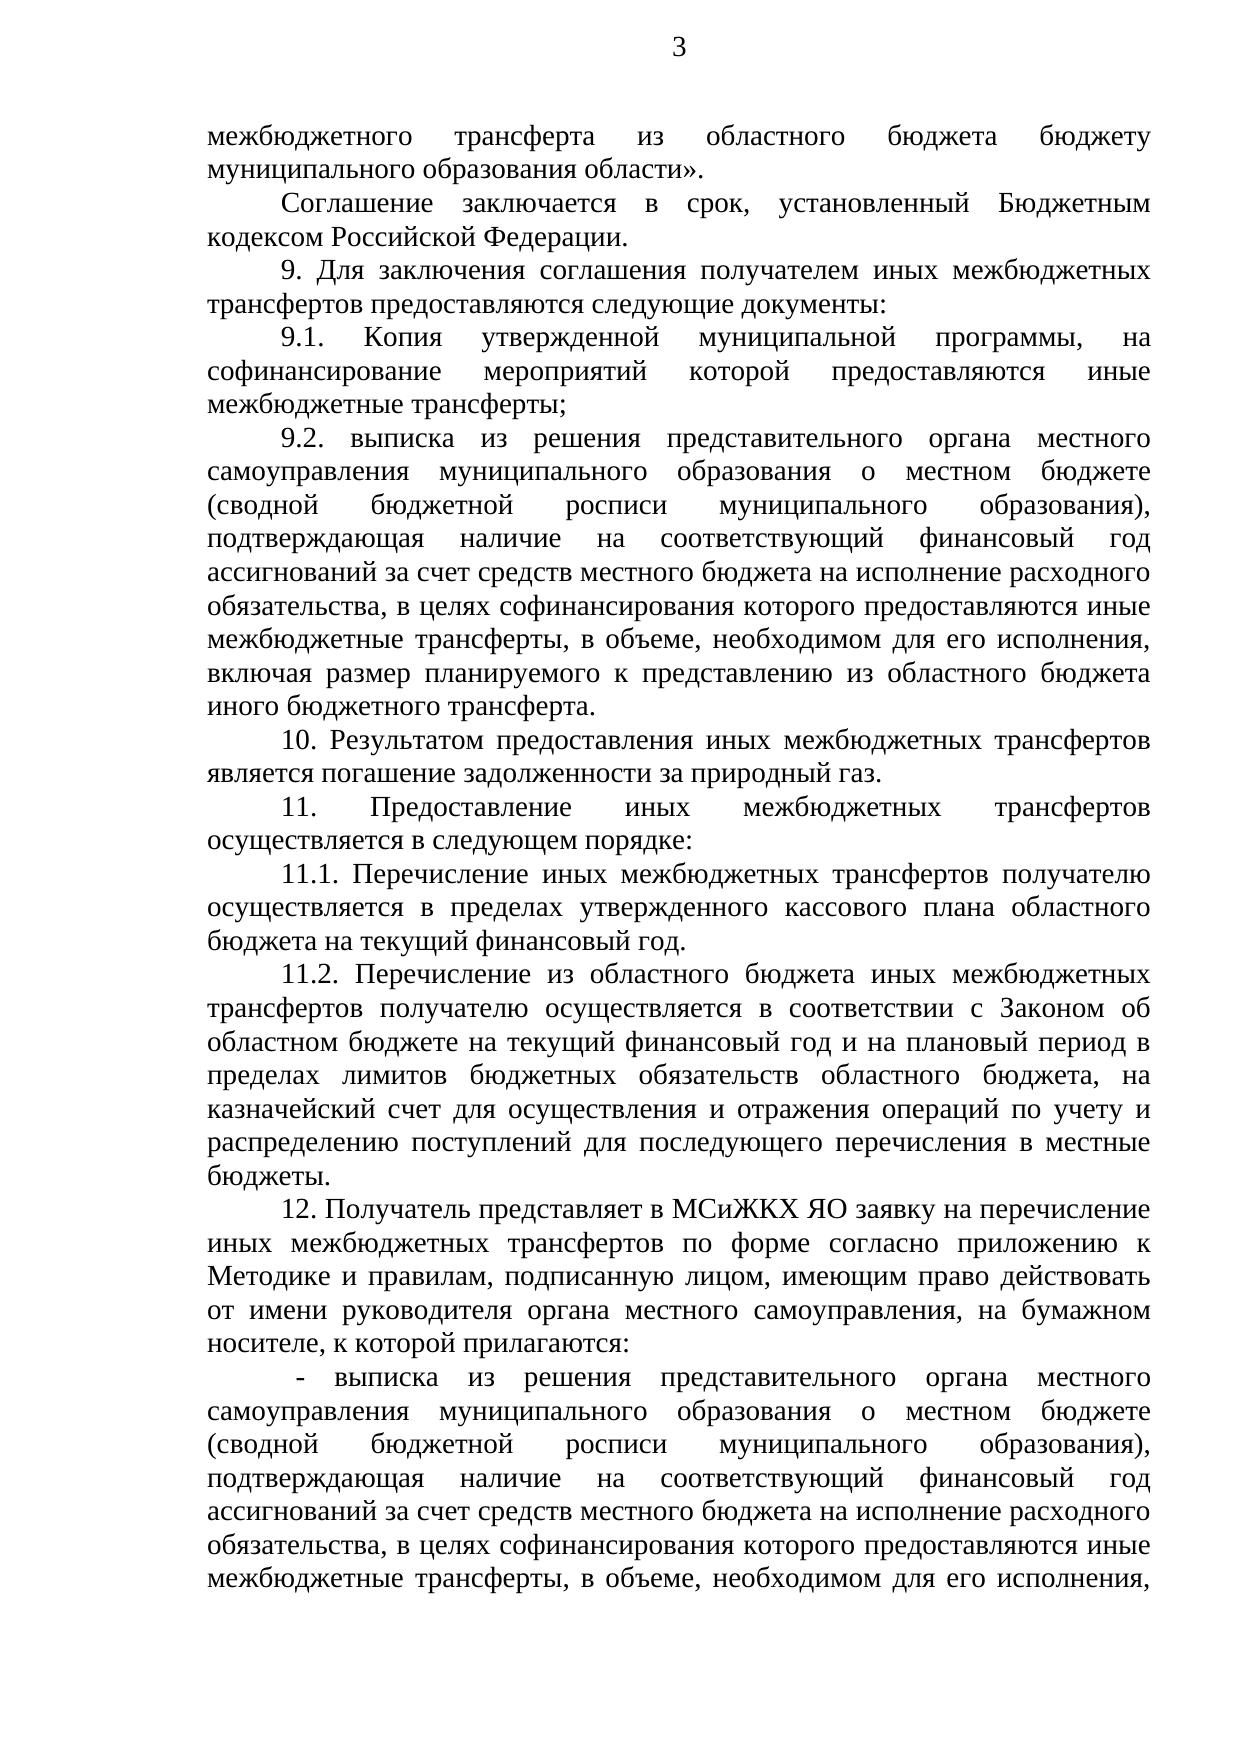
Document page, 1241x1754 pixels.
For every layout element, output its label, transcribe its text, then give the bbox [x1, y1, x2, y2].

text 9.1. Копия утвержденной муниципальной программы, на софинансирование мероприятий которой предоставляются иные межбюджетные трансферты; [207, 319, 1152, 420]
text 12. Получатель представляет в МСиЖКХ ЯО заявку на перечисление иных межбюджетных трансфертов по форме согласно приложению к Методике и правилам, подписанную лицом, имеющим право действовать от имени руководителя органа местного самоуправления, на бумажном носителе, к которой прилагаются: [207, 1191, 1152, 1359]
text Соглашение заключается в срок, установленный Бюджетным кодексом Российской Федерации. [207, 185, 1152, 252]
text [207, 118, 1152, 185]
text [207, 1359, 1152, 1594]
text 10. Результатом предоставления иных межбюджетных трансфертов является погашение задолженности за природный газ. [207, 722, 1152, 789]
text 9. Для заключения соглашения получателем иных межбюджетных трансфертов предоставляются следующие документы: [207, 252, 1152, 319]
text 11.1. Перечисление иных межбюджетных трансфертов получателю осуществляется в пределах утвержденного кассового плана областного бюджета на текущий финансовый год. [207, 856, 1152, 957]
text 11. Предоставление иных межбюджетных трансфертов осуществляется в следующем порядке: [207, 789, 1152, 856]
text 11.2. Перечисление из областного бюджета иных межбюджетных трансфертов получателю осуществляется в соответствии с Законом об областном бюджете на текущий финансовый год и на плановый период в пределах лимитов бюджетных обязательств областного бюджета, на казначейский счет для осуществления и отражения операций по учету и распределению поступлений для последующего перечисления в местные бюджеты. [207, 957, 1152, 1191]
text 9.2. выписка из решения представительного органа местного самоуправления муниципального образования о местном бюджете (сводной бюджетной росписи муниципального образования), подтверждающая наличие на соответствующий финансовый год ассигнований за счет средств местного бюджета на исполнение расходного обязательства, в целях софинансирования которого предоставляются иные межбюджетные трансферты, в объеме, необходимом для его исполнения, включая размер планируемого к представлению из областного бюджета иного бюджетного трансферта. [207, 420, 1152, 722]
